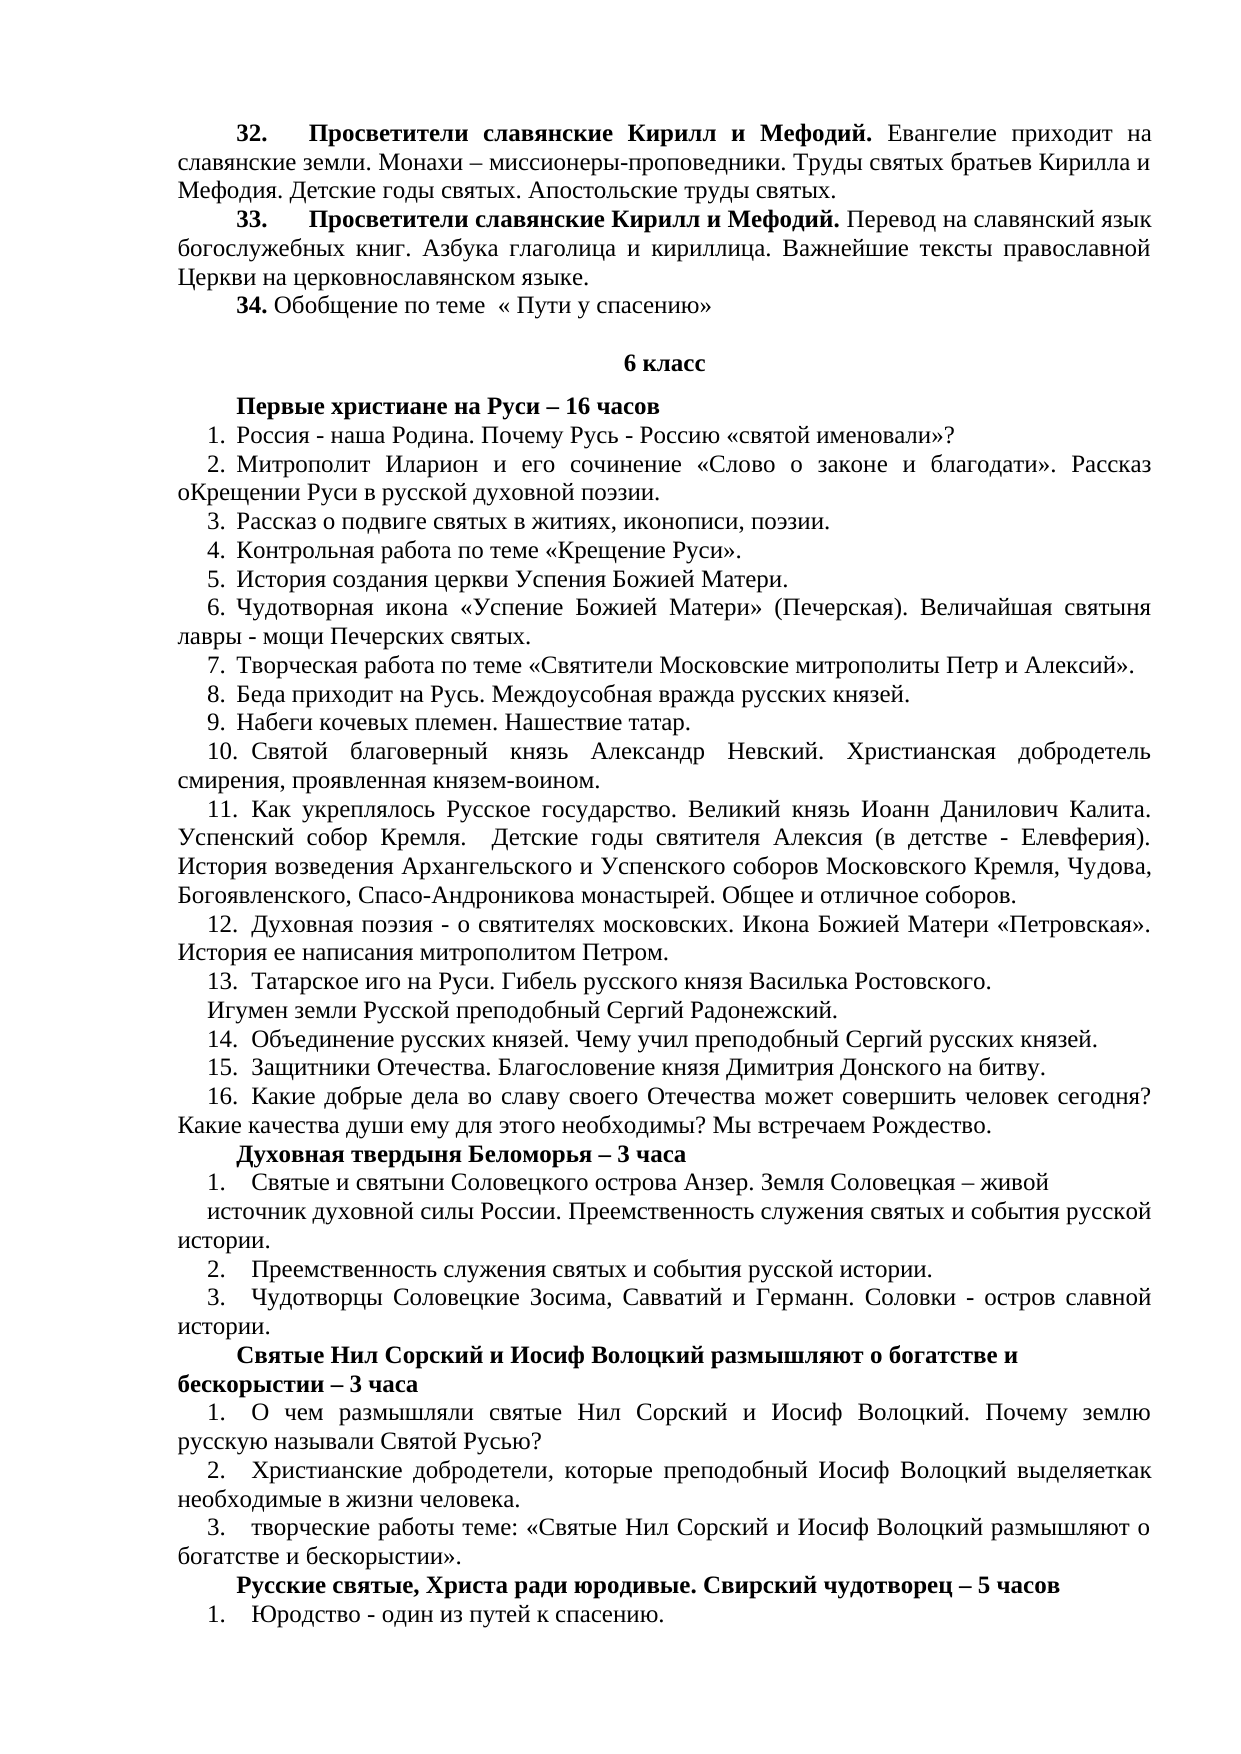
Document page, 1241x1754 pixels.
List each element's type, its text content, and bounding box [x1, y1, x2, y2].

list Творческая работа по теме «Святители Московские митрополиты Петр и Алексий». [177, 650, 1152, 679]
list Набеги кочевых племен. Нашествие татар. [177, 707, 1152, 736]
text Русские святые, Христа ради юродивые. Свирский чудотворец – 5 часов [177, 1570, 1152, 1599]
list Какие добрые дела во славу своего Отечества может совершить человек сегодня? Какие качества души ему для этого необходимы? Мы встречаем Рождество. [177, 1081, 1152, 1139]
text 34. Обобщение по теме « Пути у спасению» [177, 291, 1152, 319]
list Митрополит Иларион и его сочинение «Слово о законе и благодати». Рассказ оКрещении Руси в русской духовной поэзии. [177, 449, 1152, 506]
list Защитники Отечества. Благословение князя Димитрия Донского на битву. [177, 1052, 1152, 1081]
text источник духовной силы России. Преемственность служения святых и события русской истории. [177, 1196, 1152, 1254]
text 6 класс [177, 348, 1152, 377]
list Чудотворная икона «Успение Божией Матери» (Печерская). Величайшая святыня лавры - мощи Печерских святых. [177, 592, 1152, 650]
list Святой благоверный князь Александр Невский. Христианская добродетель смирения, проявленная князем-воином. [177, 736, 1152, 794]
list Просветители славянские Кирилл и Мефодий. Евангелие приходит на славянские земли. Монахи – миссионеры-проповедники. Труды святых братьев Кирилла и Мефодия. Детские годы святых. Апостольские труды святых. [177, 118, 1152, 204]
list Юродство - один из путей к спасению. [177, 1599, 1152, 1627]
list О чем размышляли святые Нил Сорский и Иосиф Волоцкий. Почему землю русскую называли Святой Русью? [177, 1397, 1152, 1455]
list Духовная поэзия - о святителях московских. Икона Божией Матери «Петровская». История ее написания митрополитом Петром. [177, 909, 1152, 966]
list Чудотворцы Соловецкие Зосима, Савватий и Германн. Соловки - остров славной истории. [177, 1282, 1152, 1340]
list Просветители славянские Кирилл и Мефодий. Перевод на славянский язык богослужебных книг. Азбука глаголица и кириллица. Важнейшие тексты православной Церкви на церковнославянском языке. [177, 204, 1152, 291]
text Святые Нил Сорский и Иосиф Волоцкий размышляют о богатстве и бескорыстии – 3 часа [177, 1340, 1152, 1397]
list Святые и святыни Соловецкого острова Анзер. Земля Соловецкая – живой [177, 1167, 1152, 1196]
list Объединение русских князей. Чему учил преподобный Сергий русских князей. [177, 1024, 1152, 1052]
list Россия - наша Родина. Почему Русь - Россию «святой именовали»? [177, 420, 1152, 449]
list творческие работы теме: «Святые Нил Сорский и Иосиф Волоцкий размышляют о богатстве и бескорыстии». [177, 1512, 1152, 1570]
list Рассказ о подвиге святых в житиях, иконописи, поэзии. [177, 506, 1152, 535]
list Беда приходит на Русь. Междоусобная вражда русских князей. [177, 679, 1152, 707]
text Игумен земли Русской преподобный Сергий Радонежский. [177, 995, 1152, 1024]
list Татарское иго на Руси. Гибель русского князя Василька Ростовского. [177, 966, 1152, 995]
list Контрольная работа по теме «Крещение Руси». [177, 535, 1152, 564]
list История создания церкви Успения Божией Матери. [177, 564, 1152, 592]
list Преемственность служения святых и события русской истории. [177, 1254, 1152, 1282]
list Христианские добродетели, которые преподобный Иосиф Волоцкий выделяеткак необходимые в жизни человека. [177, 1455, 1152, 1512]
text Духовная твердыня Беломорья – 3 часа [177, 1139, 1152, 1167]
text Первые христиане на Руси – 16 часов [177, 391, 1152, 420]
list Как укреплялось Русское государство. Великий князь Иоанн Данилович Калита. Успенский собор Кремля. Детские годы святителя Алексия (в детстве - Елевферия). История возведения Архангельского и Успенского соборов Московского Кремля, Чудова, Богоявленского, Спасо-Андроникова монастырей. Общее и отличное соборов. [177, 794, 1152, 909]
